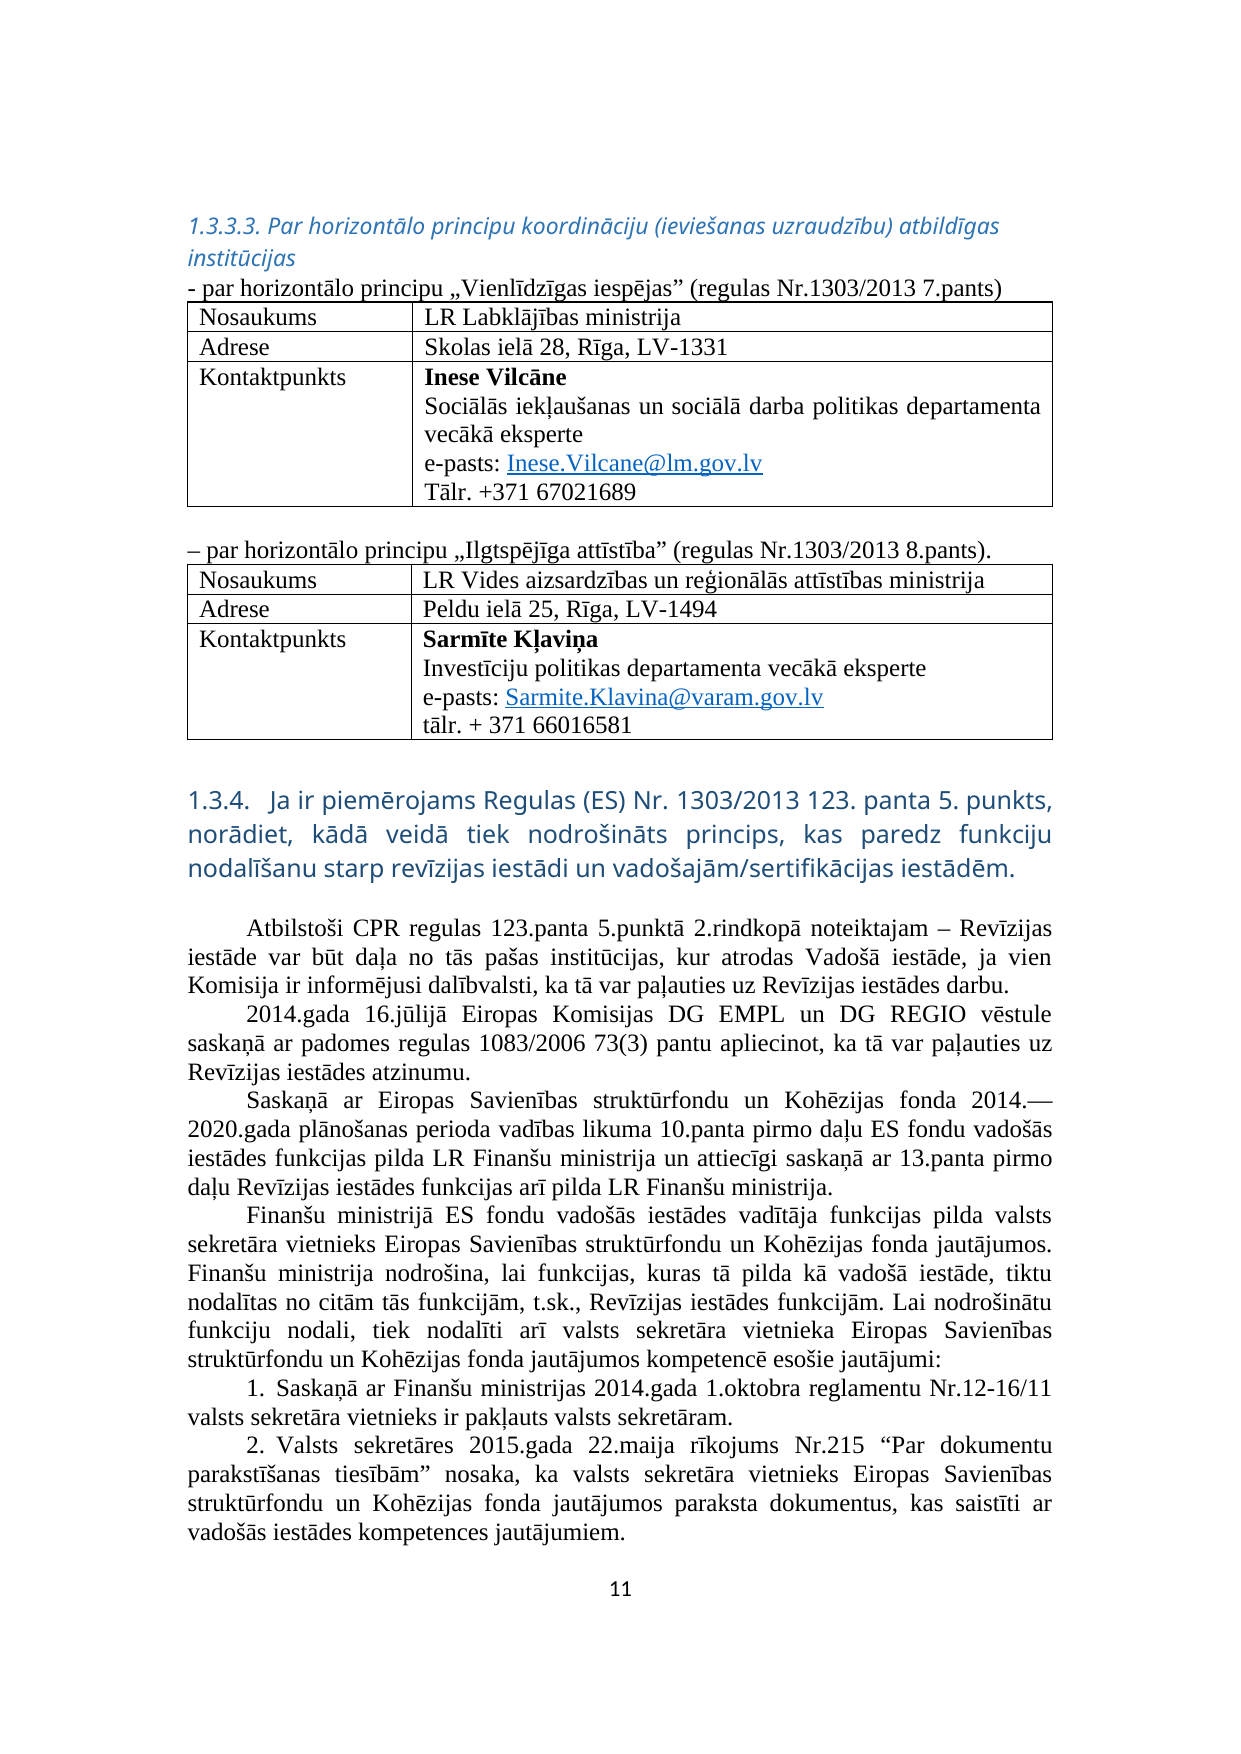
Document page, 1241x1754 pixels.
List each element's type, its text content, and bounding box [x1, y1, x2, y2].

table_header LR Vides aizsardzības un reģionālās attīstības ministrija [412, 565, 1052, 593]
text Finanšu ministrijā ES fondu vadošās iestādes vadītāja funkcijas pilda valsts sekretāra vietnieks Eiropas Savienības struktūrfondu un Kohēzijas fonda jautājumos. Finanšu ministrija nodrošina, lai funkcijas, kuras tā pilda kā vadošā iestāde, tiktu nodalītas no citām tās funkcijām, t.sk., Revīzijas iestādes funkcijām. Lai nodrošinātu funkciju nodali, tiek nodalīti arī valsts sekretāra vietnieka Eiropas Savienības struktūrfondu un Kohēzijas fonda jautājumos kompetencē esošie jautājumi: [187, 1200, 1053, 1373]
table_cell Sarmīte Kļaviņa Investīciju politikas departamenta vecākā eksperte e-pasts: Sarmite.Klavina@varam.gov.lv tālr. + 371 66016581 [412, 624, 1052, 739]
table_cell Adrese [188, 332, 412, 361]
subtitle 1.3.4. Ja ir piemērojams Regulas (ES) Nr. 1303/2013 123. panta 5. punkts, norādiet, kādā veidā tiek nodrošināts princips, kas paredz funkciju nodalīšanu starp revīzijas iestādi un vadošajām/sertifikācijas iestādēm. [187, 783, 1053, 885]
text – par horizontālo principu „Ilgtspējīga attīstība” (regulas Nr.1303/2013 8.pants). [187, 535, 1053, 564]
list Saskaņā ar Finanšu ministrijas 2014.gada 1.oktobra reglamentu Nr.12-16/11 valsts sekretāra vietnieks ir pakļauts valsts sekretāram. [187, 1373, 1053, 1430]
table_cell Adrese [188, 595, 411, 623]
text Atbilstoši CPR regulas 123.panta 5.punktā 2.rindkopā noteiktajam – Revīzijas iestāde var būt daļa no tās pašas institūcijas, kur atrodas Vadošā iestāde, ja vien Komisija ir informējusi dalībvalsti, ka tā var paļauties uz Revīzijas iestādes darbu. [187, 913, 1053, 999]
table_cell Kontaktpunkts [188, 362, 412, 506]
text - par horizontālo principu „Vienlīdzīgas iespējas” (regulas Nr.1303/2013 7.pants) [187, 273, 1053, 301]
table_cell Inese Vilcāne Sociālās iekļaušanas un sociālā darba politikas departamenta vecākā eksperte e-pasts: Inese.Vilcane@lm.gov.lv Tālr. +371 67021689 [413, 362, 1052, 506]
subtitle 1.3.3.3. Par horizontālo principu koordināciju (ieviešanas uzraudzību) atbildīgas institūcijas [187, 210, 1053, 273]
table_header Nosaukums [188, 303, 412, 331]
table_header Nosaukums [188, 565, 411, 593]
text Saskaņā ar Eiropas Savienības struktūrfondu un Kohēzijas fonda 2014.—2020.gada plānošanas perioda vadības likuma 10.panta pirmo daļu ES fondu vadošās iestādes funkcijas pilda LR Finanšu ministrija un attiecīgi saskaņā ar 13.panta pirmo daļu Revīzijas iestādes funkcijas arī pilda LR Finanšu ministrija. [187, 1085, 1053, 1200]
table_header LR Labklājības ministrija [413, 303, 1052, 331]
table_cell Peldu ielā 25, Rīga, LV-1494 [412, 595, 1052, 623]
table_cell Kontaktpunkts [188, 624, 411, 739]
text 2014.gada 16.jūlijā Eiropas Komisijas DG EMPL un DG REGIO vēstule saskaņā ar padomes regulas 1083/2006 73(3) pantu apliecinot, ka tā var paļauties uz Revīzijas iestādes atzinumu. [187, 999, 1053, 1085]
list Valsts sekretāres 2015.gada 22.maija rīkojums Nr.215 “Par dokumentu parakstīšanas tiesībām” nosaka, ka valsts sekretāra vietnieks Eiropas Savienības struktūrfondu un Kohēzijas fonda jautājumos paraksta dokumentus, kas saistīti ar vadošās iestādes kompetences jautājumiem. [187, 1430, 1053, 1545]
table_cell Skolas ielā 28, Rīga, LV-1331 [413, 332, 1052, 361]
